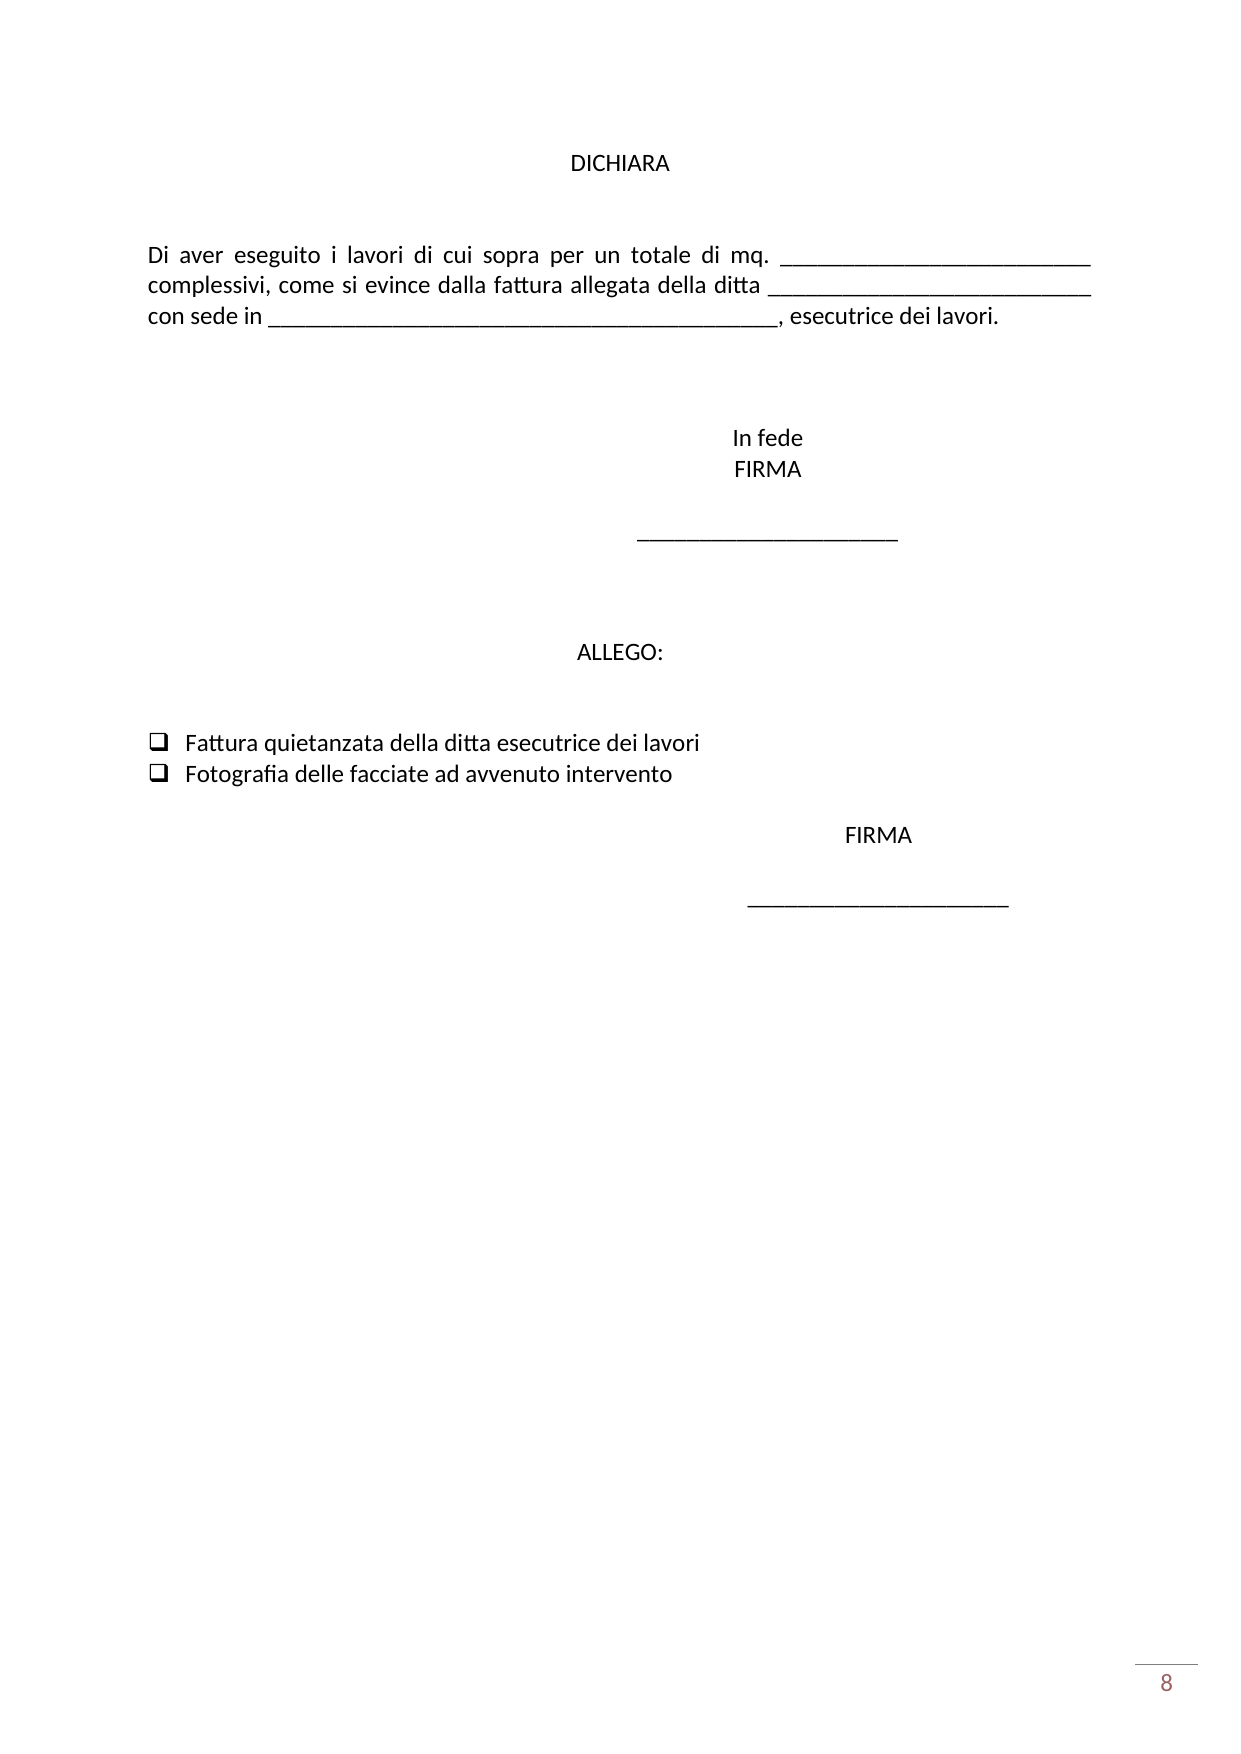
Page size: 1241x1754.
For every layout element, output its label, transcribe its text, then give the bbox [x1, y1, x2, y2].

text _____________________ [443, 514, 1092, 544]
text FIRMA [443, 453, 1092, 483]
text In fede [443, 422, 1092, 453]
text Di aver eseguito i lavori di cui sopra per un totale di mq. _________________________ complessivi, come si evince dalla fattura allegata della ditta __________________________ con sede in _________________________________________, esecutrice dei lavori. [148, 239, 1092, 331]
text DICHIARA [148, 148, 1092, 178]
list Fotografia delle facciate ad avvenuto intervento [148, 758, 1092, 788]
text _____________________ [664, 880, 1092, 911]
text ALLEGO: [148, 636, 1092, 666]
list Fattura quietanzata della ditta esecutrice dei lavori [148, 727, 1092, 758]
text FIRMA [664, 819, 1092, 849]
